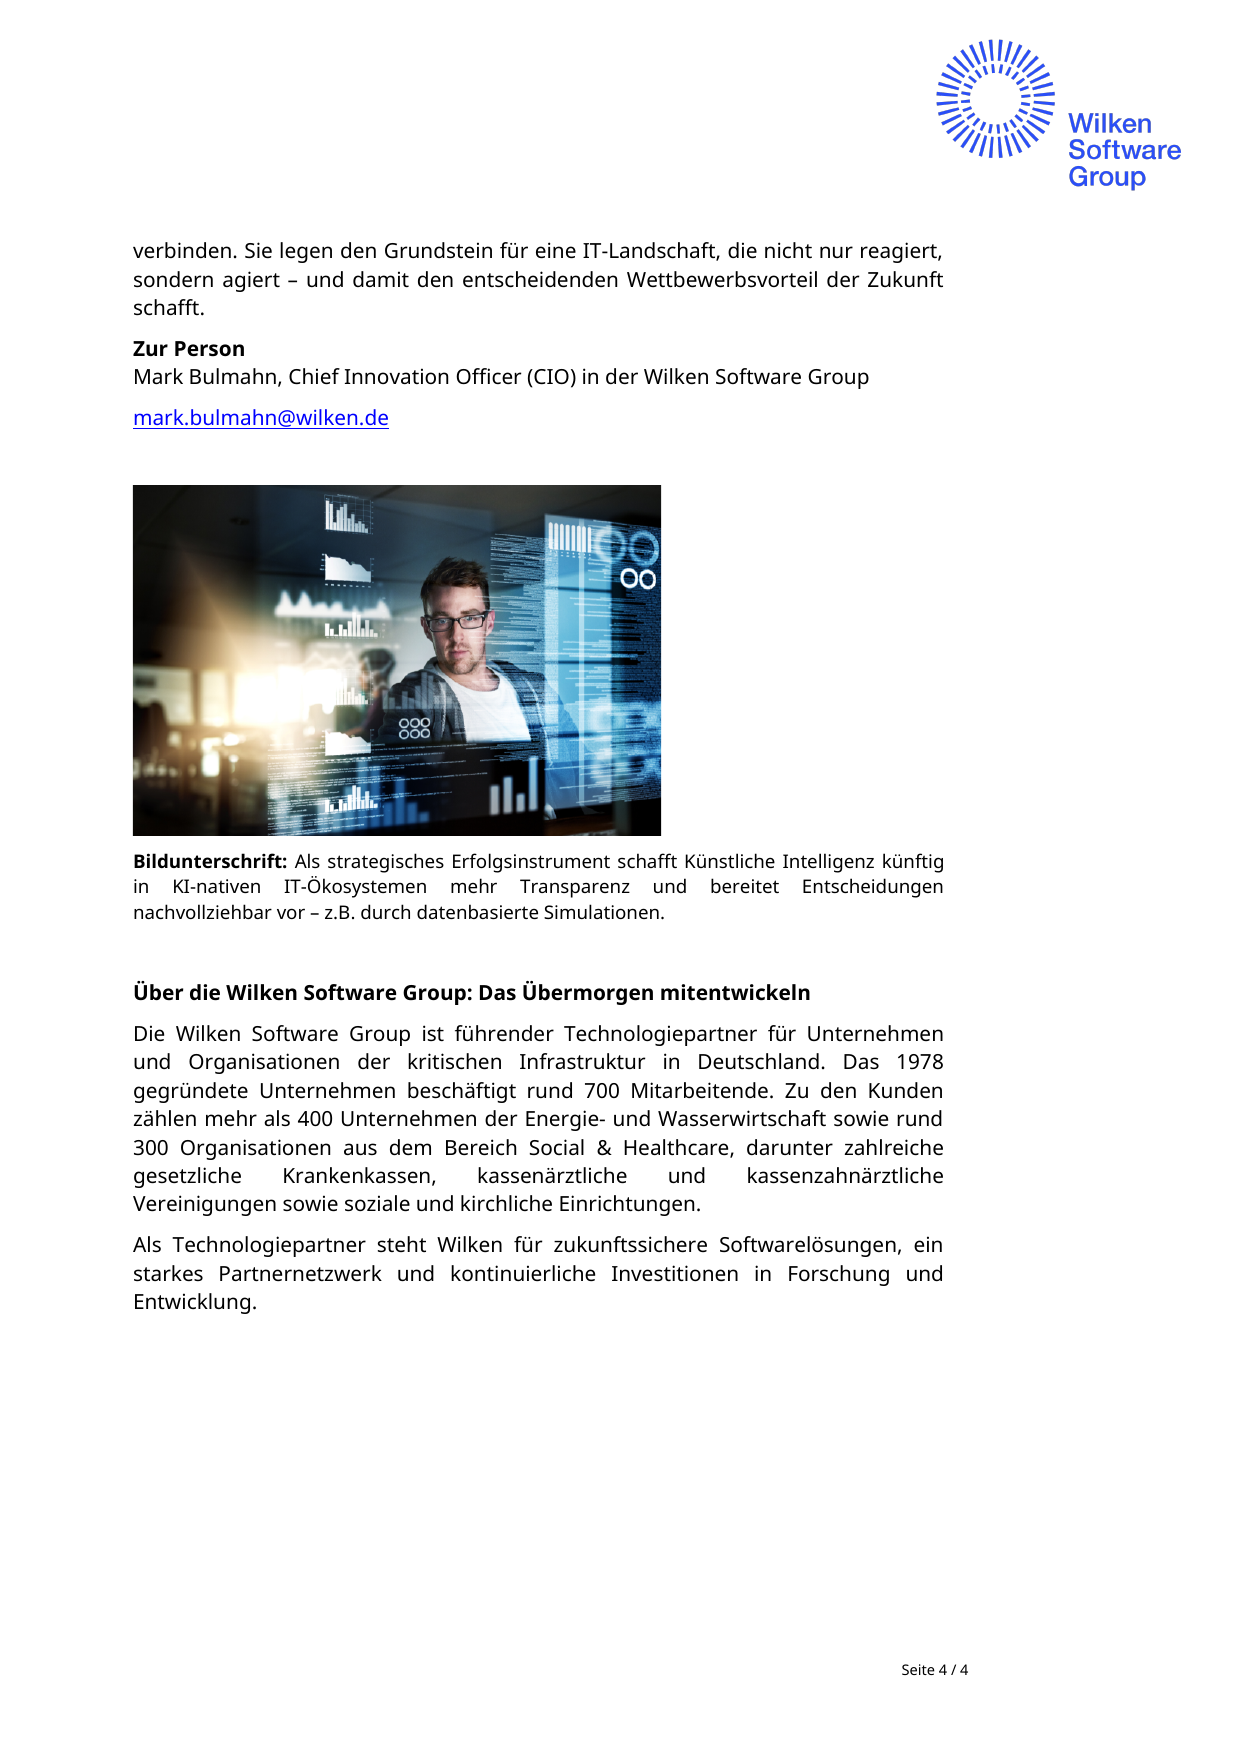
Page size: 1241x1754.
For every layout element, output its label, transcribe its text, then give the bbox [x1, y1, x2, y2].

text Bildunterschrift: Als strategisches Erfolgsinstrument schafft Künstliche Intelligenz künftig in KI-nativen IT-Ökosystemen mehr Transparenz und bereitet Entscheidungen nachvollziehbar vor – z.B. durch datenbasierte Simulationen. [133, 848, 945, 924]
text mark.bulmahn@wilken.de [133, 403, 945, 432]
text Die Wilken Software Group ist führender Technologiepartner für Unternehmen und Organisationen der kritischen Infrastruktur in Deutschland. Das 1978 gegründete Unternehmen beschäftigt rund 700 Mitarbeitende. Zu den Kunden zählen mehr als 400 Unternehmen der Energie- und Wasserwirtschaft sowie rund 300 Organisationen aus dem Bereich Social & Healthcare, darunter zahlreiche gesetzliche Krankenkassen, kassenärztliche und kassenzahnärztliche Vereinigungen sowie soziale und kirchliche Einrichtungen. [133, 1019, 945, 1218]
text Zur Person Mark Bulmahn, Chief Innovation Officer (CIO) in der Wilken Software Group [133, 334, 945, 391]
picture [132, 485, 662, 836]
picture [915, 18, 1202, 212]
text Als Technologiepartner steht Wilken für zukunftssichere Softwarelösungen, ein starkes Partnernetzwerk und kontinuierliche Investitionen in Forschung und Entwicklung. [133, 1231, 945, 1316]
text Über die Wilken Software Group: Das Übermorgen mitentwickeln [133, 978, 945, 1006]
